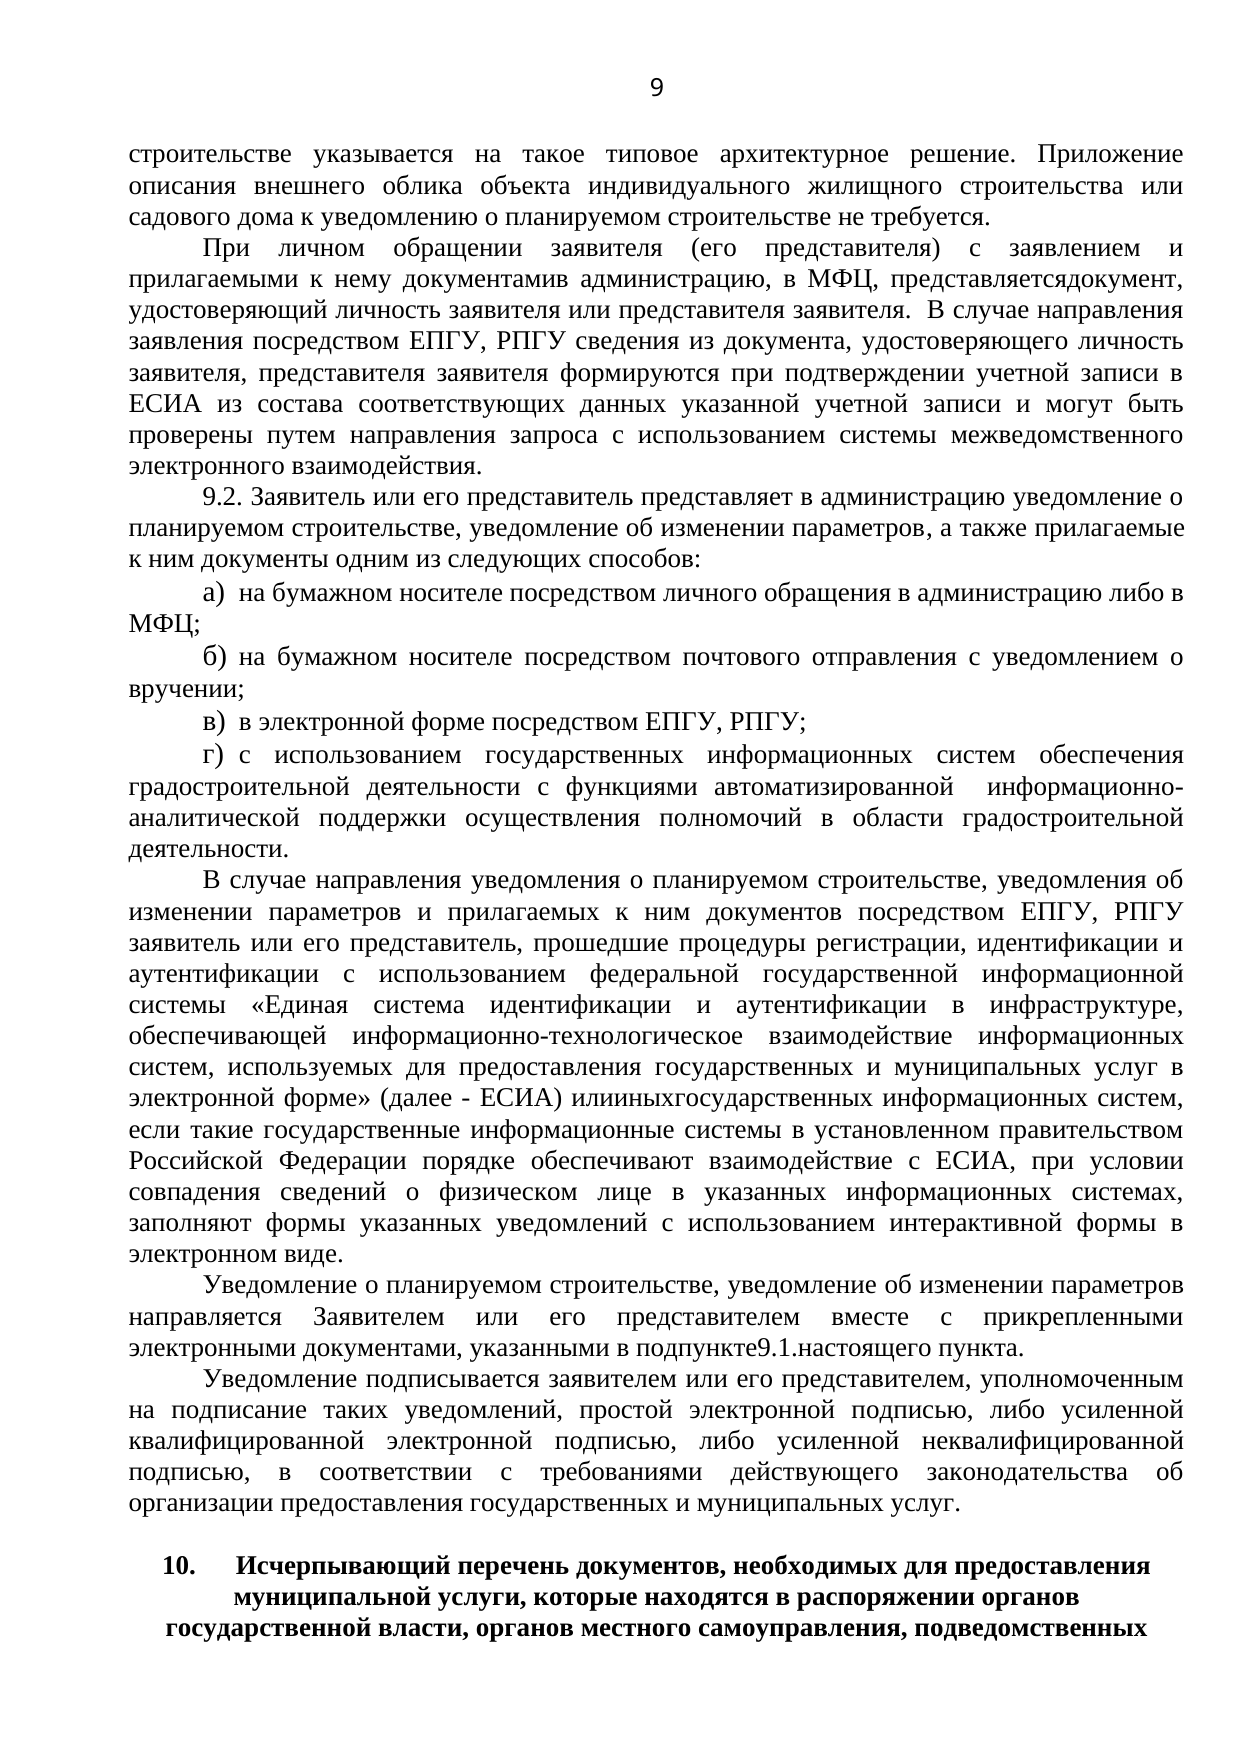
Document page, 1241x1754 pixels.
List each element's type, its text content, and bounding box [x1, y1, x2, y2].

text В случае направления уведомления о планируемом строительстве, уведомления об изменении параметров и прилагаемых к ним документов посредством ЕПГУ, РПГУ заявитель или его представитель, прошедшие процедуры регистрации, идентификации и аутентификации с использованием федеральной государственной информационной системы «Единая система идентификации и аутентификации в инфраструктуре, обеспечивающей информационно-технологическое взаимодействие информационных систем, используемых для предоставления государственных и муниципальных услуг в электронной форме» (далее - ЕСИА) илииныхгосударственных информационных систем, если такие государственные информационные системы в установленном правительством Российской Федерации порядке обеспечивают взаимодействие с ЕСИА, при условии совпадения сведений о физическом лице в указанных информационных системах, заполняют формы указанных уведомлений с использованием интерактивной формы в электронном виде. [128, 863, 1185, 1268]
list в электронной форме посредством ЕПГУ, РПГУ; [128, 703, 1185, 737]
text Уведомление подписывается заявителем или его представителем, уполномоченным на подписание таких уведомлений, простой электронной подписью, либо усиленной квалифицированной электронной подписью, либо усиленной неквалифицированной подписью, в соответствии с требованиями действующего законодательства об организации предоставления государственных и муниципальных услуг. [128, 1362, 1185, 1518]
text При личном обращении заявителя (его представителя) с заявлением и прилагаемыми к нему документамив администрацию, в МФЦ, представляетсядокумент, удостоверяющий личность заявителя или представителя заявителя. В случае направления заявления посредством ЕПГУ, РПГУ сведения из документа, удостоверяющего личность заявителя, представителя заявителя формируются при подтверждении учетной записи в ЕСИА из состава соответствующих данных указанной учетной записи и могут быть проверены путем направления запроса с использованием системы межведомственного электронного взаимодействия. [128, 231, 1185, 480]
list с использованием государственных информационных систем обеспечения градостроительной деятельности с функциями автоматизированной информационно-аналитической поддержки осуществления полномочий в области градостроительной деятельности. [128, 737, 1185, 863]
text Уведомление о планируемом строительстве, уведомление об изменении параметров направляется Заявителем или его представителем вместе с прикрепленными электронными документами, указанными в подпункте9.1.настоящего пункта. [128, 1268, 1185, 1362]
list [128, 1549, 1185, 1642]
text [128, 138, 1185, 231]
list на бумажном носителе посредством почтового отправления с уведомлением о вручении; [128, 638, 1185, 703]
text 9.2. Заявитель или его представитель представляет в администрацию уведомление о планируемом строительстве, уведомление об изменении параметров, а также прилагаемые к ним документы одним из следующих способов: [128, 480, 1185, 574]
list на бумажном носителе посредством личного обращения в администрацию либо в МФЦ; [128, 574, 1185, 638]
